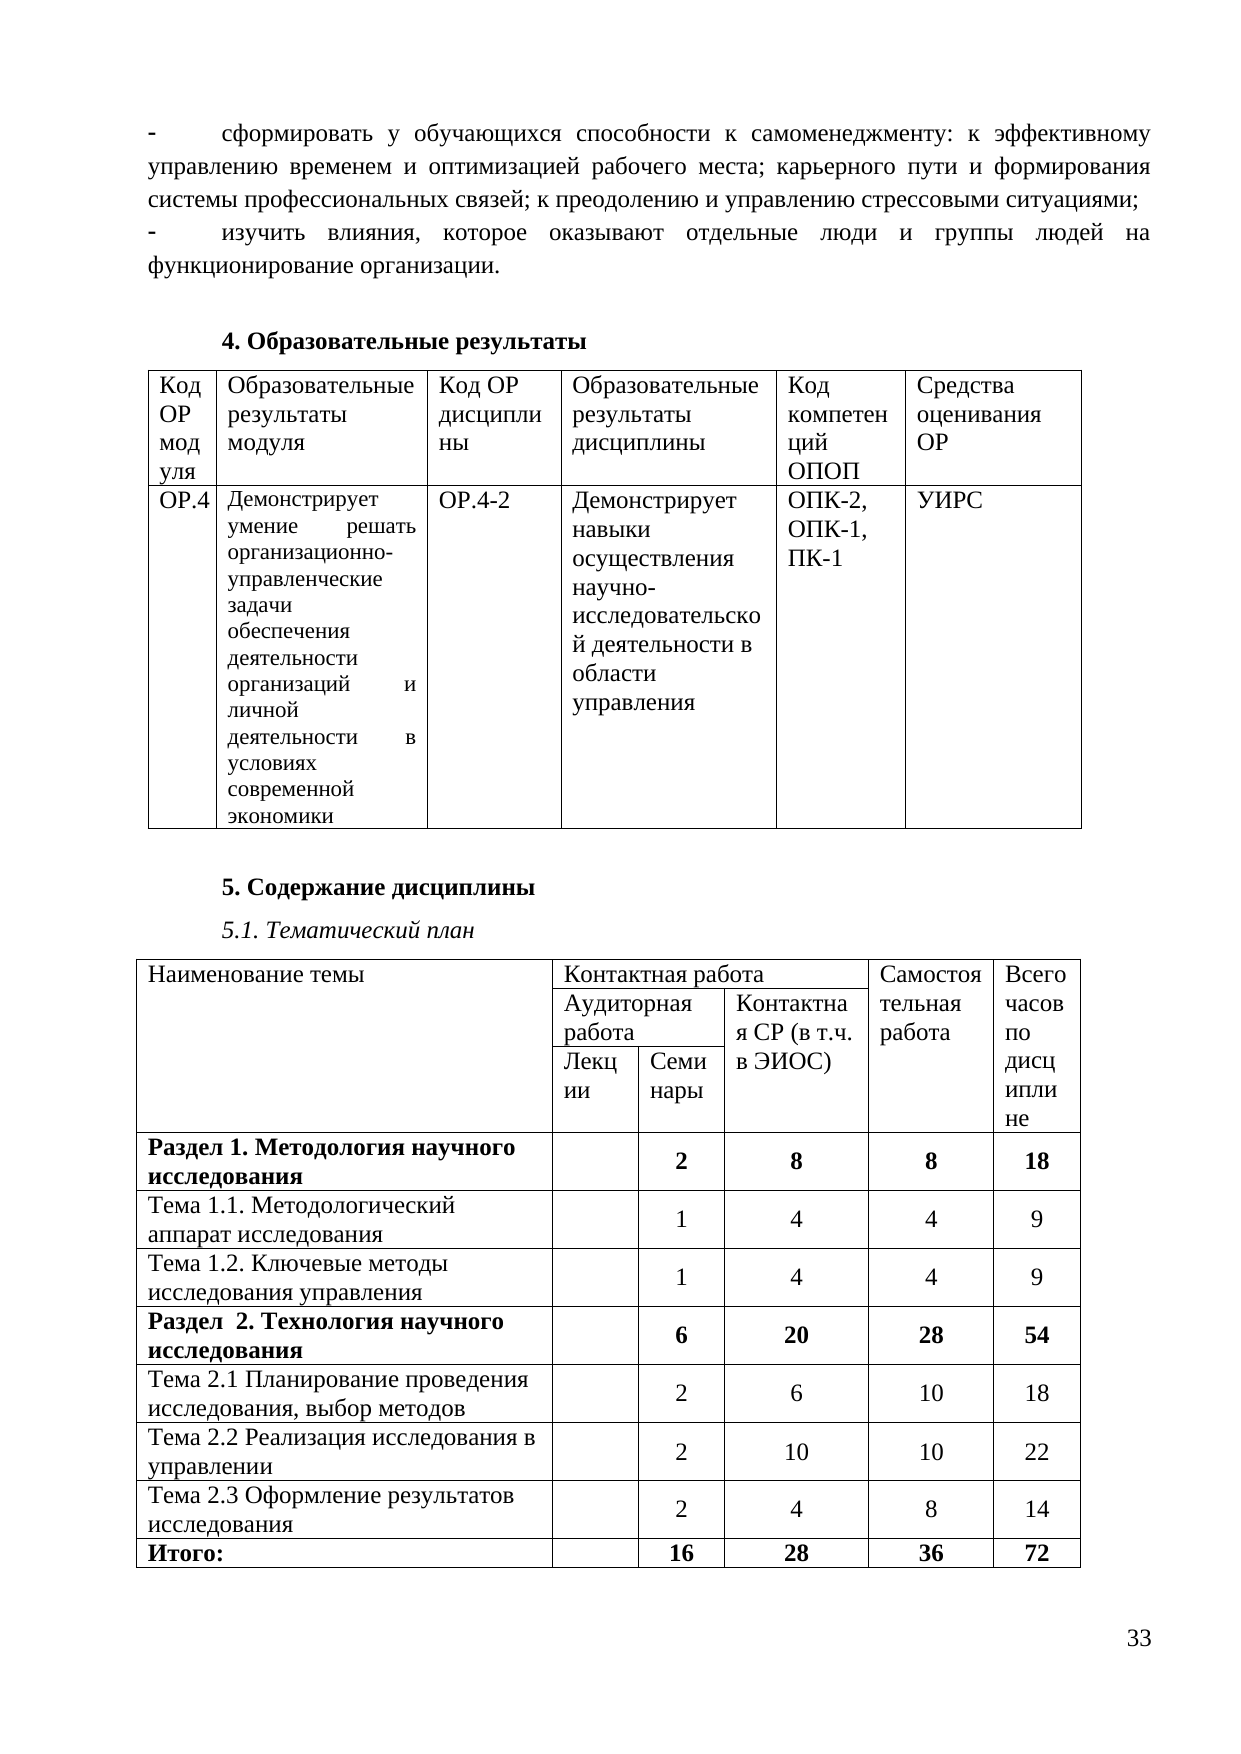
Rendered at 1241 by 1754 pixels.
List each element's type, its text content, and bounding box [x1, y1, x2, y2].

table_header Контактная работа [553, 960, 868, 988]
table_cell [553, 1191, 638, 1248]
table_cell 8 [869, 1133, 993, 1189]
table_cell 1 [639, 1191, 724, 1248]
table_cell 14 [994, 1481, 1080, 1538]
table_cell [553, 1481, 638, 1538]
table_cell [553, 1249, 638, 1306]
table_cell 2 [639, 1481, 724, 1538]
table_cell ОР.4-2 [428, 486, 561, 828]
table_cell 28 [725, 1539, 868, 1567]
table_cell Аудиторная работа [553, 989, 724, 1046]
table_cell 8 [725, 1133, 868, 1189]
text 5. Содержание дисциплины [148, 872, 1152, 901]
table_cell 1 [639, 1249, 724, 1306]
table_cell 18 [994, 1133, 1080, 1189]
list сформировать у обучающихся способности к самоменеджменту: к эффективному управлению временем и оптимизацией рабочего места; карьерного пути и формирования системы профессиональных связей; к преодолению и управлению стрессовыми ситуациями; [148, 118, 1152, 213]
table_cell Раздел 2. Технология научного исследования [137, 1307, 552, 1364]
table_cell УИРС [906, 486, 1081, 828]
table_cell Тема 2.2 Реализация исследования в управлении [137, 1423, 552, 1480]
table_cell Демонстрирует навыки осуществления научно-исследовательской деятельности в области управления [562, 486, 776, 828]
text 5.1. Тематический план [148, 915, 1152, 944]
table_cell 2 [639, 1133, 724, 1189]
text 4. Образовательные результаты [148, 326, 1152, 355]
table_cell Тема 2.3 Оформление результатов исследования [137, 1481, 552, 1538]
table_cell [553, 1365, 638, 1422]
table_cell 54 [994, 1307, 1080, 1364]
table_cell Раздел 1. Методология научного исследования [137, 1133, 552, 1189]
table_cell Тема 1.1. Методологический аппарат исследования [137, 1191, 552, 1248]
table_header Образовательные результаты модуля [217, 371, 427, 485]
list изучить влияния, которое оказывают отдельные люди и группы людей на функционирование организации. [148, 217, 1152, 279]
table_cell ОПК-2, ОПК-1, ПК-1 [777, 486, 905, 828]
table_cell 4 [725, 1481, 868, 1538]
table_cell Лекции [553, 1047, 638, 1132]
table_cell 10 [869, 1423, 993, 1480]
table_cell 18 [994, 1365, 1080, 1422]
table_cell [553, 1133, 638, 1189]
table_cell 2 [639, 1365, 724, 1422]
table_cell 6 [639, 1307, 724, 1364]
table_cell 8 [869, 1481, 993, 1538]
table_cell 10 [725, 1423, 868, 1480]
table_cell 4 [869, 1249, 993, 1306]
table_cell 16 [639, 1539, 724, 1567]
table_cell 9 [994, 1191, 1080, 1248]
table_cell Тема 2.1 Планирование проведения исследования, выбор методов [137, 1365, 552, 1422]
table_header Код ОР модуля [149, 371, 216, 485]
table_header Код ОР дисциплины [428, 371, 561, 485]
table_cell Демонстрирует умение решать организационно-управленческие задачи обеспечения деятельности организаций и личной деятельности в условиях современной экономики [217, 486, 427, 828]
table_cell [553, 1307, 638, 1364]
table_cell Итого: [137, 1539, 552, 1567]
table_header Образовательные результаты дисциплины [562, 371, 776, 485]
table_cell ОР.4 [149, 486, 216, 828]
table_cell [553, 1539, 638, 1567]
table_cell 20 [725, 1307, 868, 1364]
table_cell 4 [725, 1249, 868, 1306]
table_header Средства оценивания ОР [906, 371, 1081, 485]
table_cell [553, 1423, 638, 1480]
table_cell 72 [994, 1539, 1080, 1567]
table_cell 28 [869, 1307, 993, 1364]
table_header Всего часов по дисциплине [994, 960, 1080, 1132]
table_cell 4 [869, 1191, 993, 1248]
table_cell 9 [994, 1249, 1080, 1306]
table_header Код компетенций ОПОП [777, 371, 905, 485]
table_header Наименование темы [137, 960, 552, 1132]
table_cell 10 [869, 1365, 993, 1422]
table_cell 2 [639, 1423, 724, 1480]
table_cell 4 [725, 1191, 868, 1248]
table_cell 22 [994, 1423, 1080, 1480]
table_cell Тема 1.2. Ключевые методы исследования управления [137, 1249, 552, 1306]
table_header Самостоятельная работа [869, 960, 993, 1132]
table_cell Семинары [639, 1047, 724, 1132]
table_cell 6 [725, 1365, 868, 1422]
table_cell Контактная СР (в т.ч. в ЭИОС) [725, 989, 868, 1132]
table_cell 36 [869, 1539, 993, 1567]
